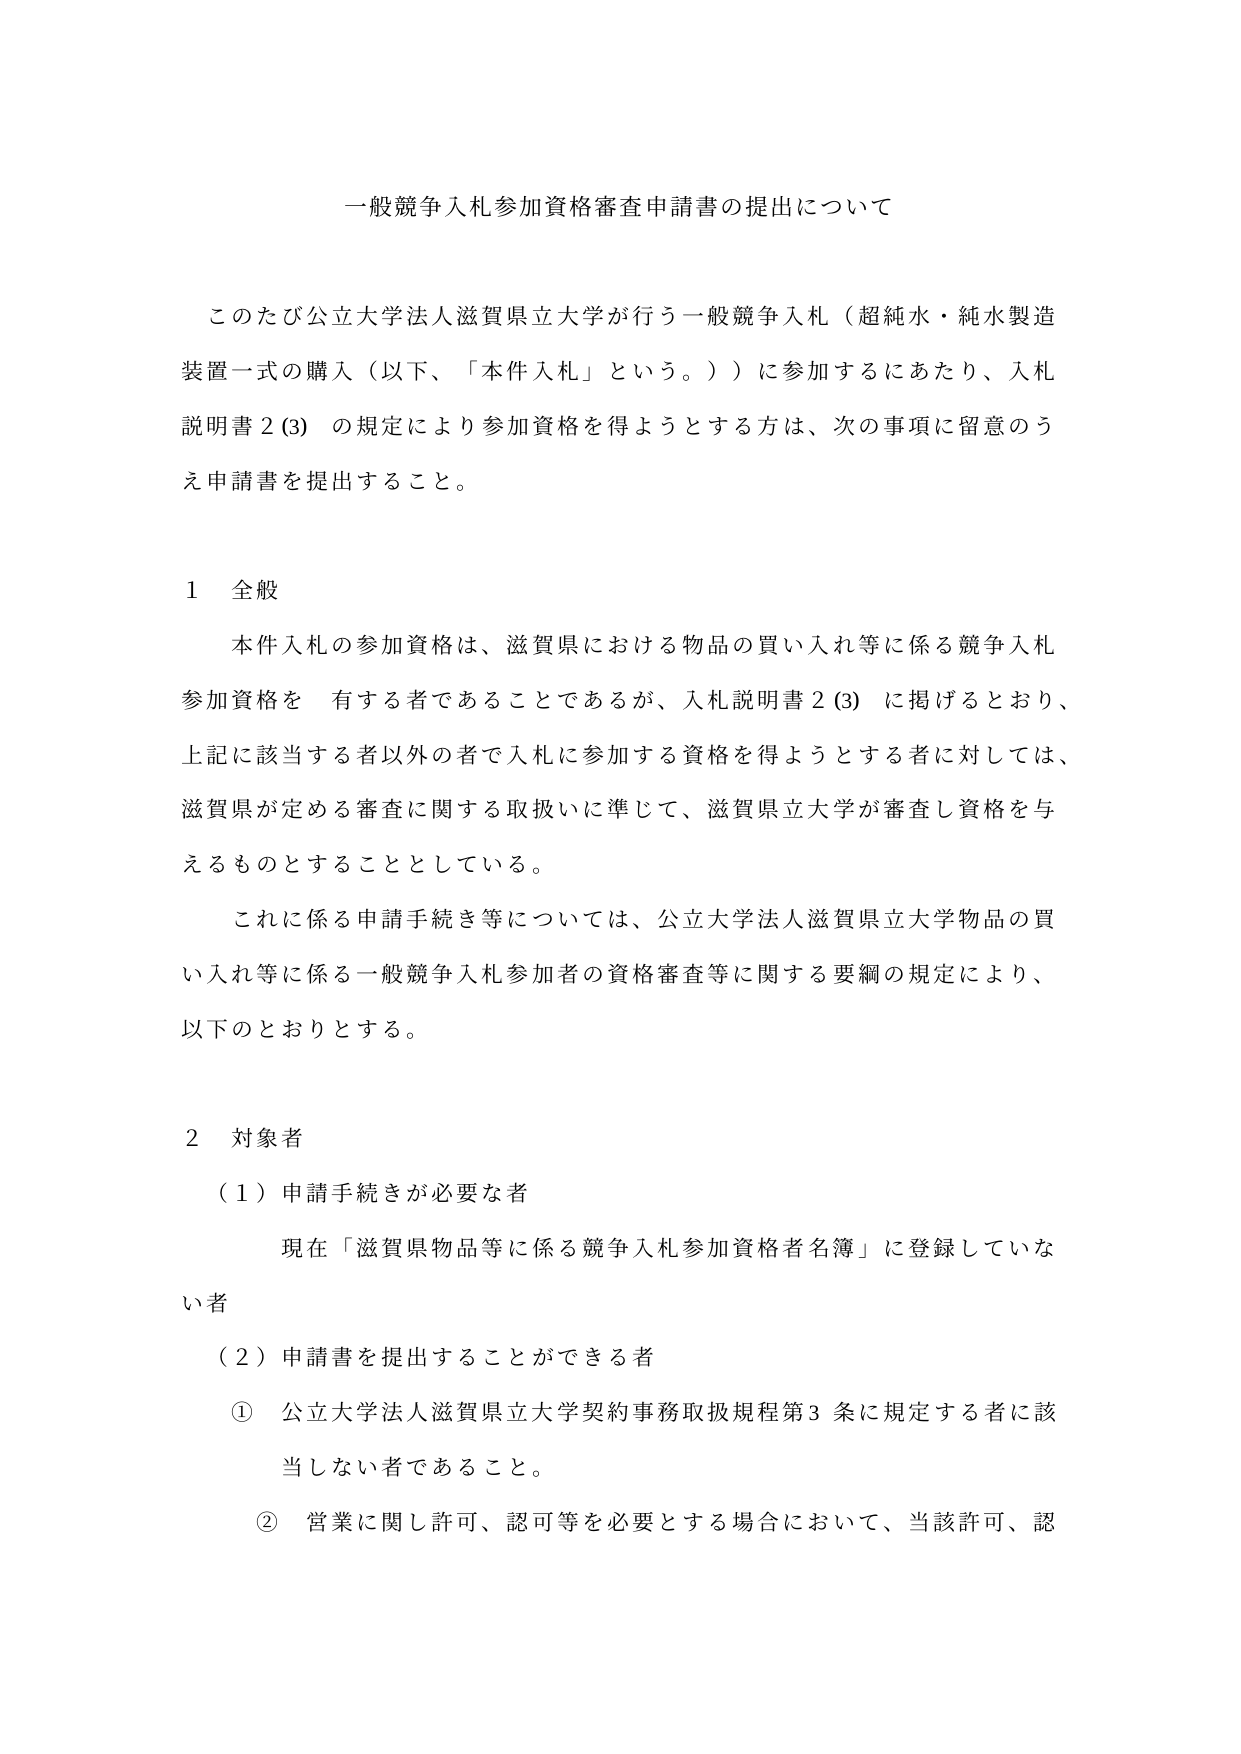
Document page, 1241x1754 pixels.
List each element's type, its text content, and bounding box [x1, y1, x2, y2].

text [181, 1493, 1059, 1548]
text これに係る申請手続き等については、公立大学法人滋賀県立大学物品の買い入れ等に係る一般競争入札参加者の資格審査等に関する要綱の規定により、以下のとおりとする。 [181, 891, 1059, 1055]
text 本件入札の参加資格は、滋賀県における物品の買い入れ等に係る競争入札参加資格を 有する者であることであるが、入札説明書２(3)に掲げるとおり、上記に該当する者以外の者で入札に参加する資格を得ようとする者に対しては、滋賀県が定める審査に関する取扱いに準じて、滋賀県立大学が審査し資格を与えるものとすることとしている。 [181, 617, 1059, 891]
text （２）申請書を提出することができる者 [181, 1329, 1059, 1384]
text １ 全般 [181, 562, 1059, 617]
text 現在「滋賀県物品等に係る競争入札参加資格者名簿」に登録していない者 [181, 1219, 1059, 1329]
text 一般競争入札参加資格審査申請書の提出について [181, 178, 1059, 233]
text ① 公立大学法人滋賀県立大学契約事務取扱規程第3条に規定する者に該当しない者であること。 [181, 1384, 1059, 1493]
text （１）申請手続きが必要な者 [181, 1164, 1059, 1219]
text このたび公立大学法人滋賀県立大学が行う一般競争入札（超純水・純水製造装置一式の購入（以下、「本件入札」という。））に参加するにあたり、入札説明書２(3)の規定により参加資格を得ようとする方は、次の事項に留意のうえ申請書を提出すること。 [181, 288, 1059, 507]
text ２ 対象者 [181, 1110, 1059, 1164]
